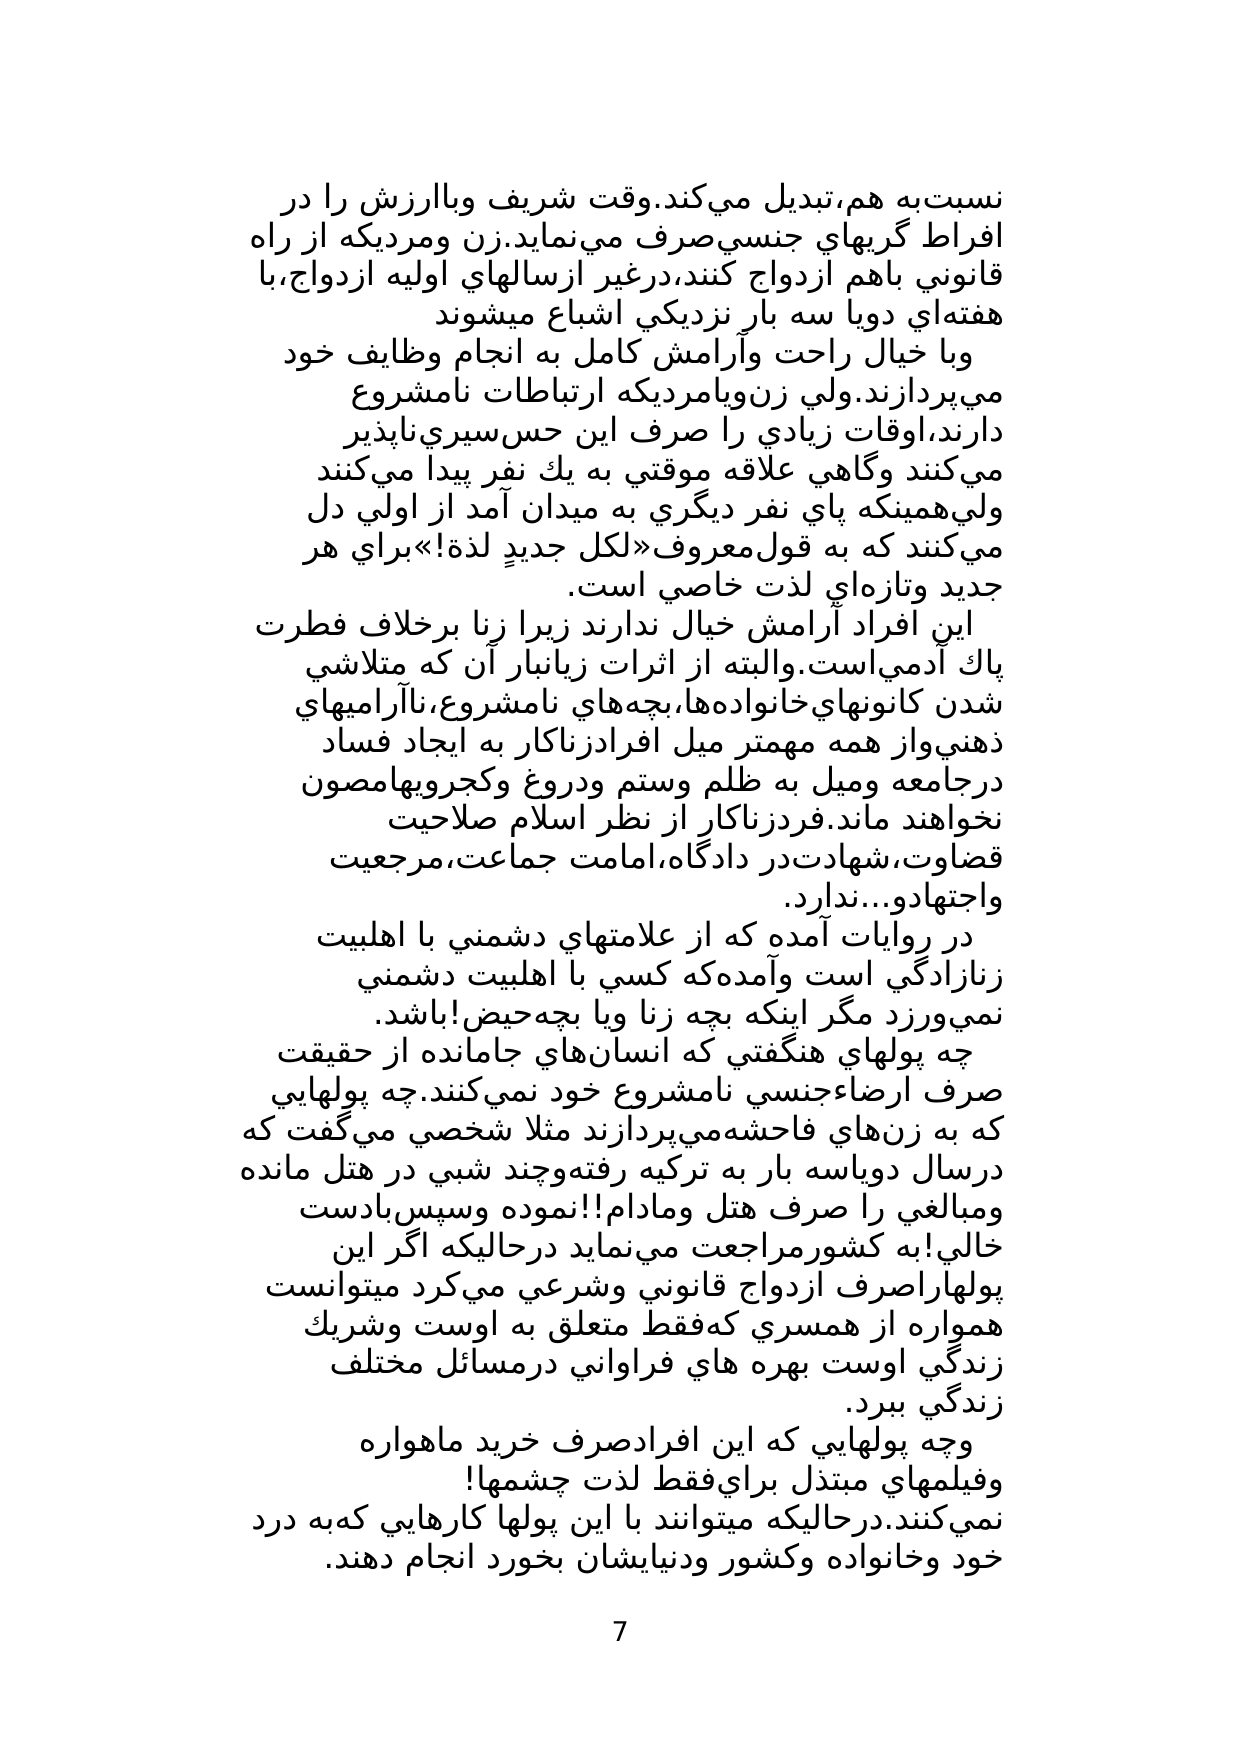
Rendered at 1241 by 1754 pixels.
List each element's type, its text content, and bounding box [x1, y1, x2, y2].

text اين‌ افراد آرامش‌ خيال‌ ندارند زيرا زنا برخلاف‌ فطرت‌ پاك‌ آدمي‌است‌.والبته‌ از اثرات‌ زيانبار آن‌ كه‌ متلاشي‌ شدن‌ كانونهاي‌خانواده‌ها،بچه‌هاي‌ نامشروع‌،ناآراميهاي‌ ذهني‌واز همه‌ مهمتر ميل‌ افرادزناكار به‌ ايجاد فساد درجامعه‌ وميل‌ به‌ ظلم‌ وستم‌ ودروغ‌ وكجرويهامصون‌ نخواهند ماند.فردزناكار از نظر اسلام‌ صلاحيت‌ قضاوت‌،شهادت‌در دادگاه‌،امامت‌ جماعت‌،مرجعيت‌ واجتهادو...ندارد. [236, 604, 1004, 915]
text در روايات‌ آمده‌ كه‌ از علامتهاي‌ دشمني‌ با اهلبيت‌ زنازادگي‌ است‌ وآمده‌كه‌ كسي‌ با اهلبيت‌ دشمني‌ نمي‌ورزد مگر اينكه‌ بچه‌ زنا ويا بچه‌حيض‌!باشد. [236, 915, 1004, 1032]
text وچه‌ پولهايي‌ كه‌ اين‌ افرادصرف‌ خريد ماهواره‌ وفيلمهاي‌ مبتذل‌ براي‌فقط‌ لذت‌ چشمها!نمي‌كنند.درحاليكه‌ ميتوانند با اين‌ پولها كارهايي‌ كه‌به درد خود وخانواده‌ وكشور ودنيايشان‌ بخورد انجام‌ دهند. [236, 1421, 1004, 1576]
text وبا خيال‌ راحت‌ وآرامش‌ كامل‌ به‌ انجام‌ وظايف‌ خود مي‌پردازند.ولي‌ زن‌ويامرديكه‌ ارتباطات‌ نامشروع‌ دارند،اوقات‌ زيادي‌ را صرف‌ اين‌ حس‌سيري‌ناپذير مي‌كنند وگاهي‌ علاقه‌ موقتي‌ به‌ يك‌ نفر پيدا مي‌كنند ولي‌همينكه‌ پاي‌ نفر ديگري‌ به ميدان‌ آمد از اولي‌ دل‌ مي‌كنند كه‌ به قول‌معروف‌«لكل‌ جديدٍ لذة‌!»براي‌ هر جديد وتازه‌اي‌ لذت‌ خاصي‌ است‌. [236, 333, 1004, 604]
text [236, 177, 1004, 333]
text چه‌ پولهاي‌ هنگفتي‌ كه‌ انسان‌هاي‌ جامانده‌ از حقيقت‌ صرف‌ ارضاءجنسي‌ نامشروع‌ خود نمي‌كنند.چه‌ پولهايي‌ كه‌ به‌ زن‌هاي‌ فاحشه‌مي‌پردازند مثلا شخصي‌ مي‌گفت‌ كه‌ درسال‌ دوياسه‌ بار به‌ تركيه‌ رفته‌وچند شبي‌ در هتل‌ مانده‌ ومبالغي‌ را صرف‌ هتل‌ ومادام‌!!نموده‌ وسپس‌بادست‌ خالي‌!به‌ كشورمراجعت‌ مي‌نمايد درحاليكه‌ اگر اين‌ پولهاراصرف‌ ازدواج‌ قانوني‌ وشرعي‌ مي‌كرد ميتوانست‌ همواره‌ از همسري‌ كه‌فقط‌ متعلق‌ به‌ اوست‌ وشريك‌ زندگي‌ اوست‌ بهره‌ هاي‌ فراواني‌ درمسائل‌ مختلف‌ زندگي‌ ببرد. [236, 1032, 1004, 1421]
